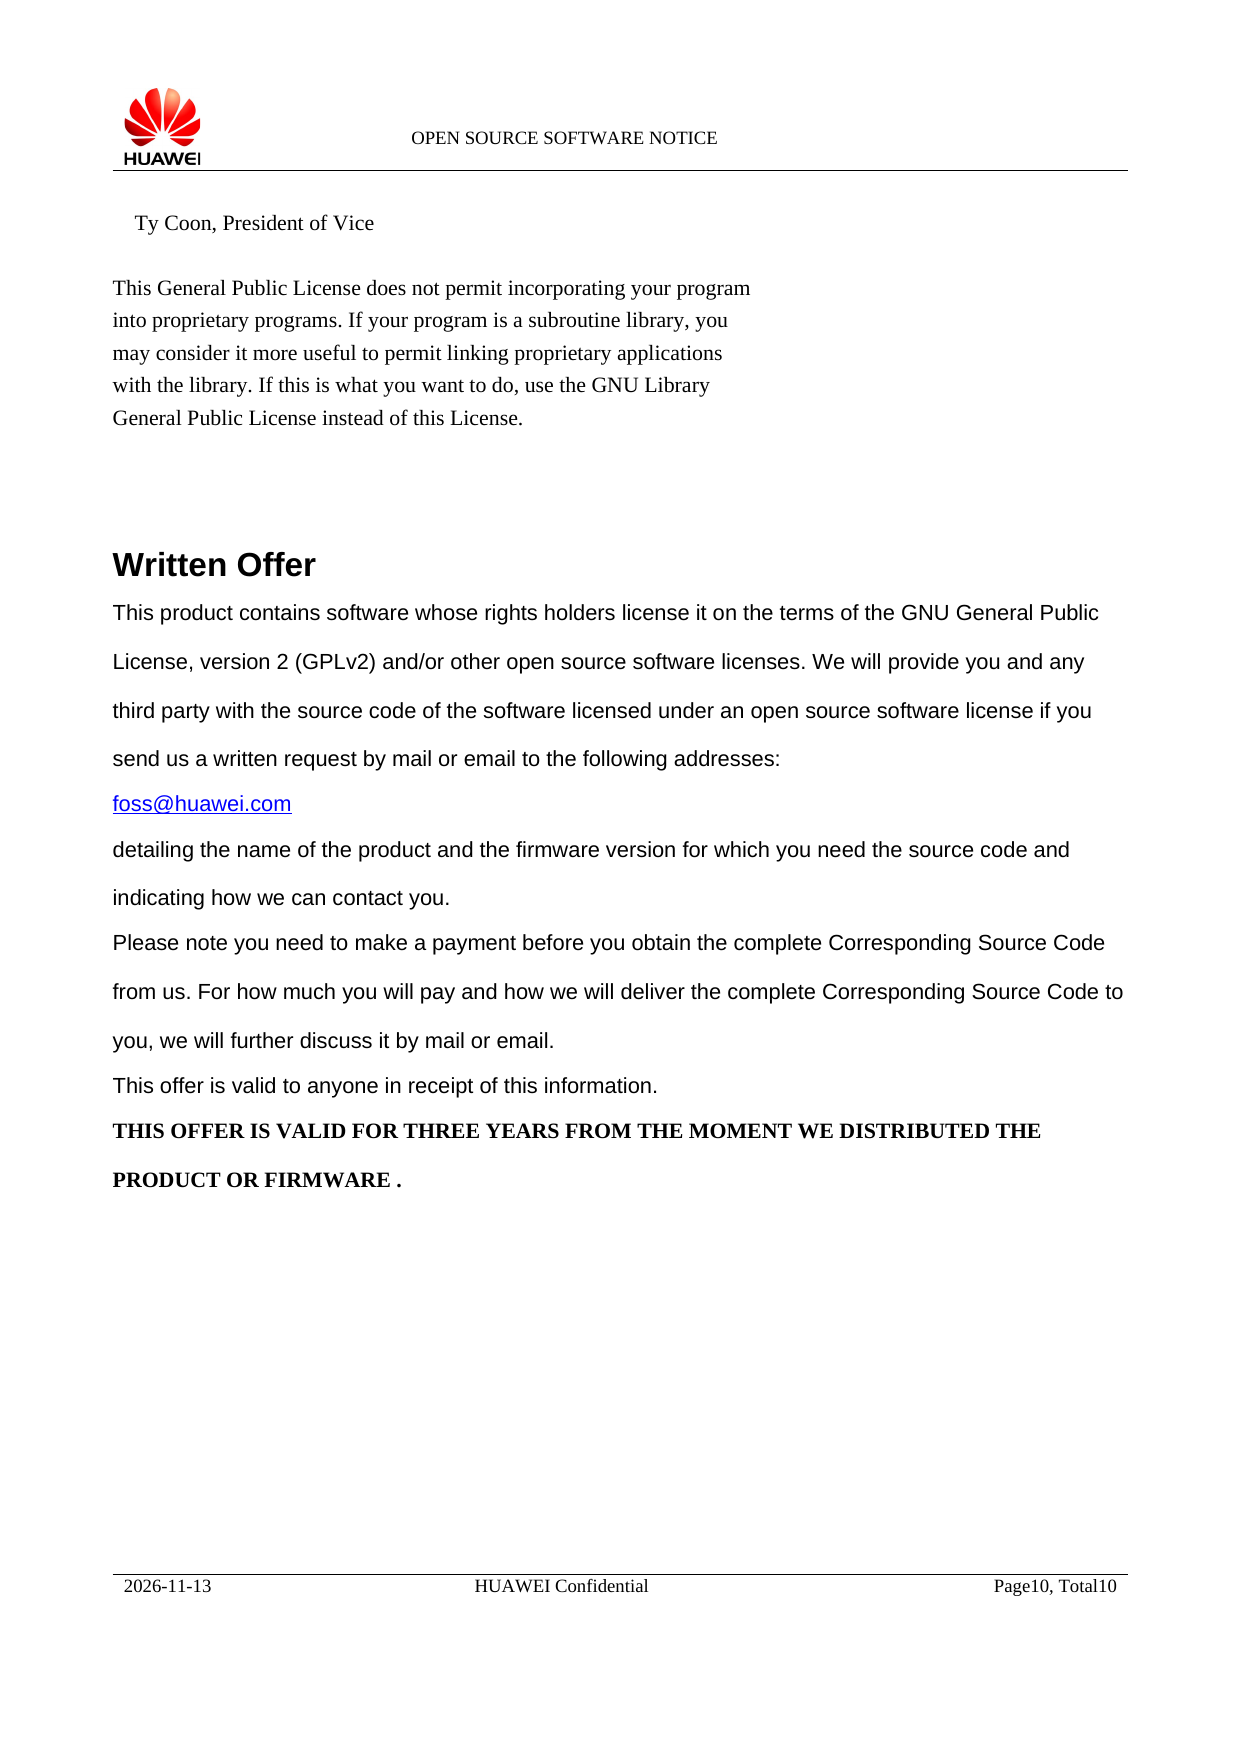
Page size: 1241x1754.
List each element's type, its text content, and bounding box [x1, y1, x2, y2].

text detailing the name of the product and the firmware version for which you need the source code and indicating how we can contact you. [112, 833, 1128, 914]
text This product contains software whose rights holders license it on the terms of the GNU General Public License, version 2 (GPLv2) and/or other open source software licenses. We will provide you and any third party with the source code of the software licensed under an open source software license if you send us a written request by mail or email to the following addresses: [112, 596, 1128, 775]
text Please note you need to make a payment before you obtain the complete Corresponding Source Code from us. For how much you will pay and how we will deliver the complete Corresponding Source Code to you, we will further discuss it by mail or email. [112, 927, 1128, 1057]
text This offer is valid for three years from the moment we distributed the product or firmware . [112, 1114, 1128, 1196]
text Written Offer [112, 531, 1128, 596]
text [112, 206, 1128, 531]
text This offer is valid to anyone in receipt of this information. [112, 1069, 1128, 1102]
picture [124, 88, 201, 165]
text foss@huawei.com [112, 788, 1128, 820]
